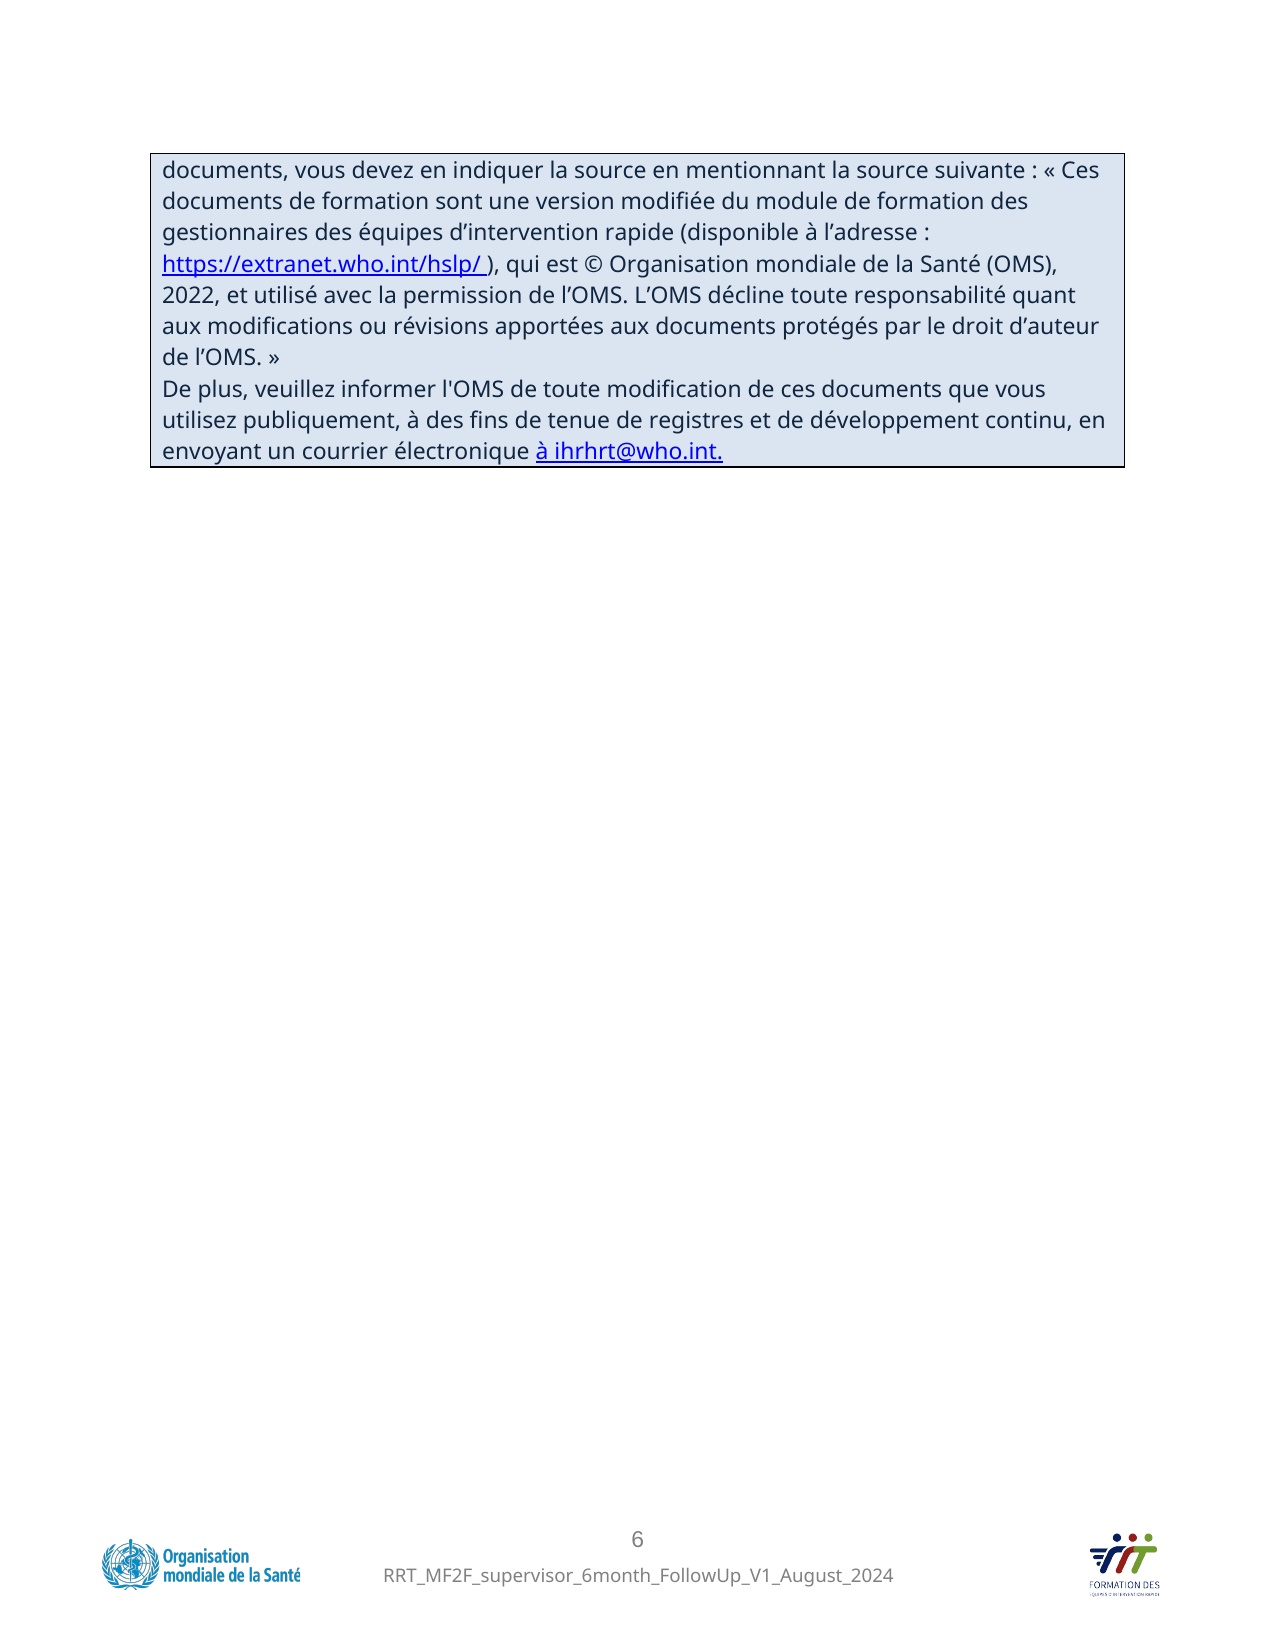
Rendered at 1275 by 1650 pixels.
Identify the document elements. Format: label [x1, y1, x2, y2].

picture [1089, 1533, 1160, 1597]
picture [102, 1571, 124, 1590]
table_header [151, 154, 1124, 466]
picture [102, 1539, 301, 1590]
